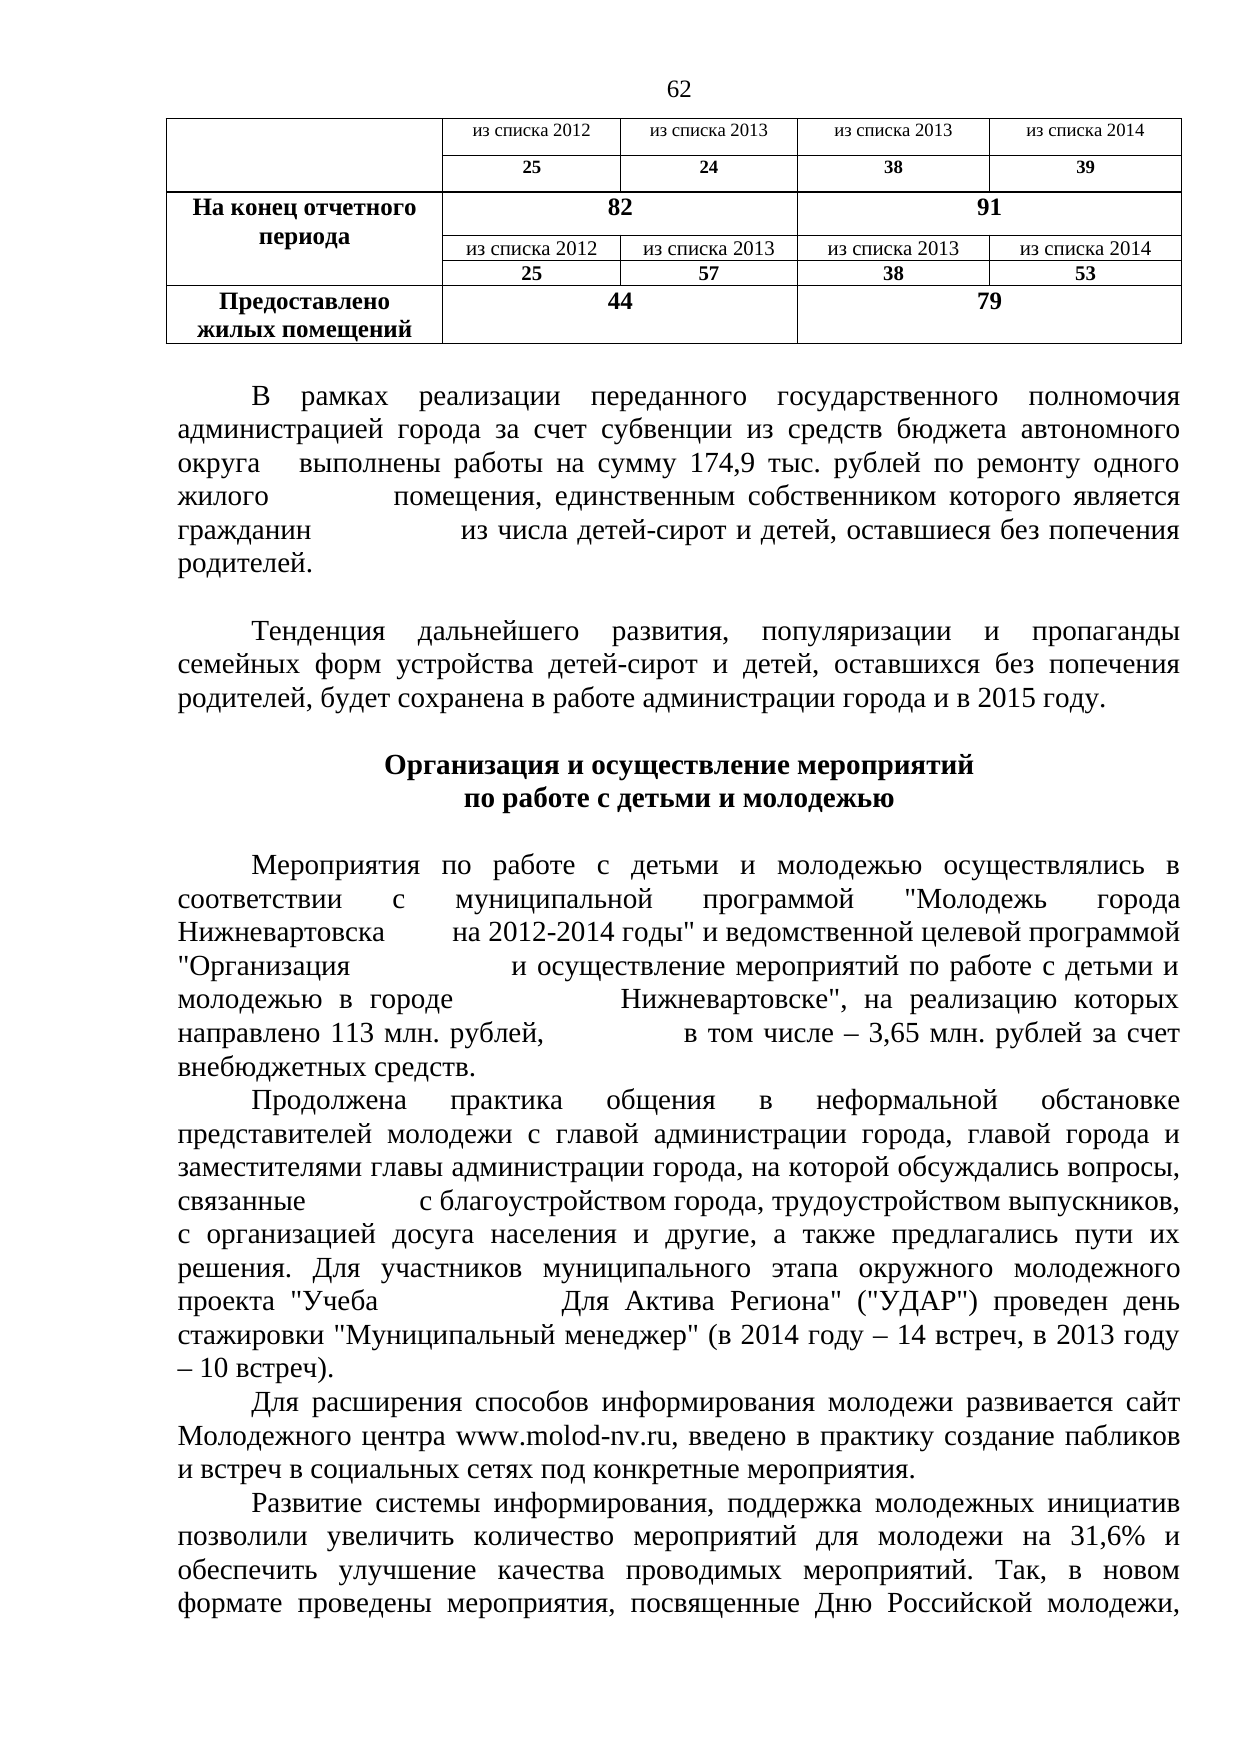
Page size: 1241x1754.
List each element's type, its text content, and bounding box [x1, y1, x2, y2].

table_cell 79 [798, 286, 1181, 343]
table_cell из списка 2013 [798, 236, 989, 259]
text Тенденция дальнейшего развития, популяризации и пропаганды семейных форм устройства детей-сирот и детей, оставшихся без попечения родителей, будет сохранена в работе администрации города и в 2015 году. [177, 613, 1181, 713]
table_cell 53 [990, 261, 1181, 285]
table_cell из списка 2014 [990, 236, 1181, 259]
text В рамках реализации переданного государственного полномочия администрацией города за счет субвенции из средств бюджета автономного округа выполнены работы на сумму 174,9 тыс. рублей по ремонту одного жилого помещения, единственным собственником которого является гражданин из числа детей-сирот и детей, оставшиеся без попечения родителей. [177, 378, 1181, 579]
table_cell из списка 2014 [990, 119, 1181, 155]
text Продолжена практика общения в неформальной обстановке представителей молодежи с главой администрации города, главой города и заместителями главы администрации города, на которой обсуждались вопросы, связанные с благоустройством города, трудоустройством выпускников, с организацией досуга населения и другие, а также предлагались пути их решения. Для участников муниципального этапа окружного молодежного проекта "Учеба Для Актива Региона" ("УДАР") проведен день стажировки "Муниципальный менеджер" (в 2014 году – 14 встреч, в 2013 году – 10 встреч). [177, 1082, 1181, 1384]
table_cell 91 [798, 193, 1181, 234]
table_cell из списка 2013 [621, 236, 797, 259]
table_cell 39 [990, 156, 1181, 191]
table_cell из списка 2012 [443, 236, 620, 259]
text Для расширения способов информирования молодежи развивается сайт Молодежного центра www.molod-nv.ru, введено в практику создание пабликов и встреч в социальных сетях под конкретные мероприятия. [177, 1384, 1181, 1485]
text по работе с детьми и молодежью [177, 780, 1181, 814]
table_cell из списка 2012 [443, 119, 620, 155]
text Организация и осуществление мероприятий [177, 747, 1181, 780]
table_cell 38 [798, 261, 989, 285]
table_cell 38 [798, 156, 989, 191]
table_cell 24 [621, 156, 797, 191]
text Мероприятия по работе с детьми и молодежью осуществлялись в соответствии с муниципальной программой "Молодежь города Нижневартовска на 2012-2014 годы" и ведомственной целевой программой "Организация и осуществление мероприятий по работе с детьми и молодежью в городе Нижневартовске", на реализацию которых направлено 113 млн. рублей, в том числе – 3,65 млн. рублей за счет внебюджетных средств. [177, 847, 1181, 1082]
table_cell 82 [443, 193, 797, 234]
table_cell 25 [443, 156, 620, 191]
table_cell из списка 2013 [798, 119, 989, 155]
table_cell 57 [621, 261, 797, 285]
table_cell Предоставлено жилых помещений [167, 286, 442, 343]
table_cell 44 [443, 286, 797, 343]
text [177, 1485, 1181, 1619]
table_cell 25 [443, 261, 620, 285]
table_cell На конец отчетного периода [167, 193, 442, 285]
table_cell из списка 2013 [621, 119, 797, 155]
